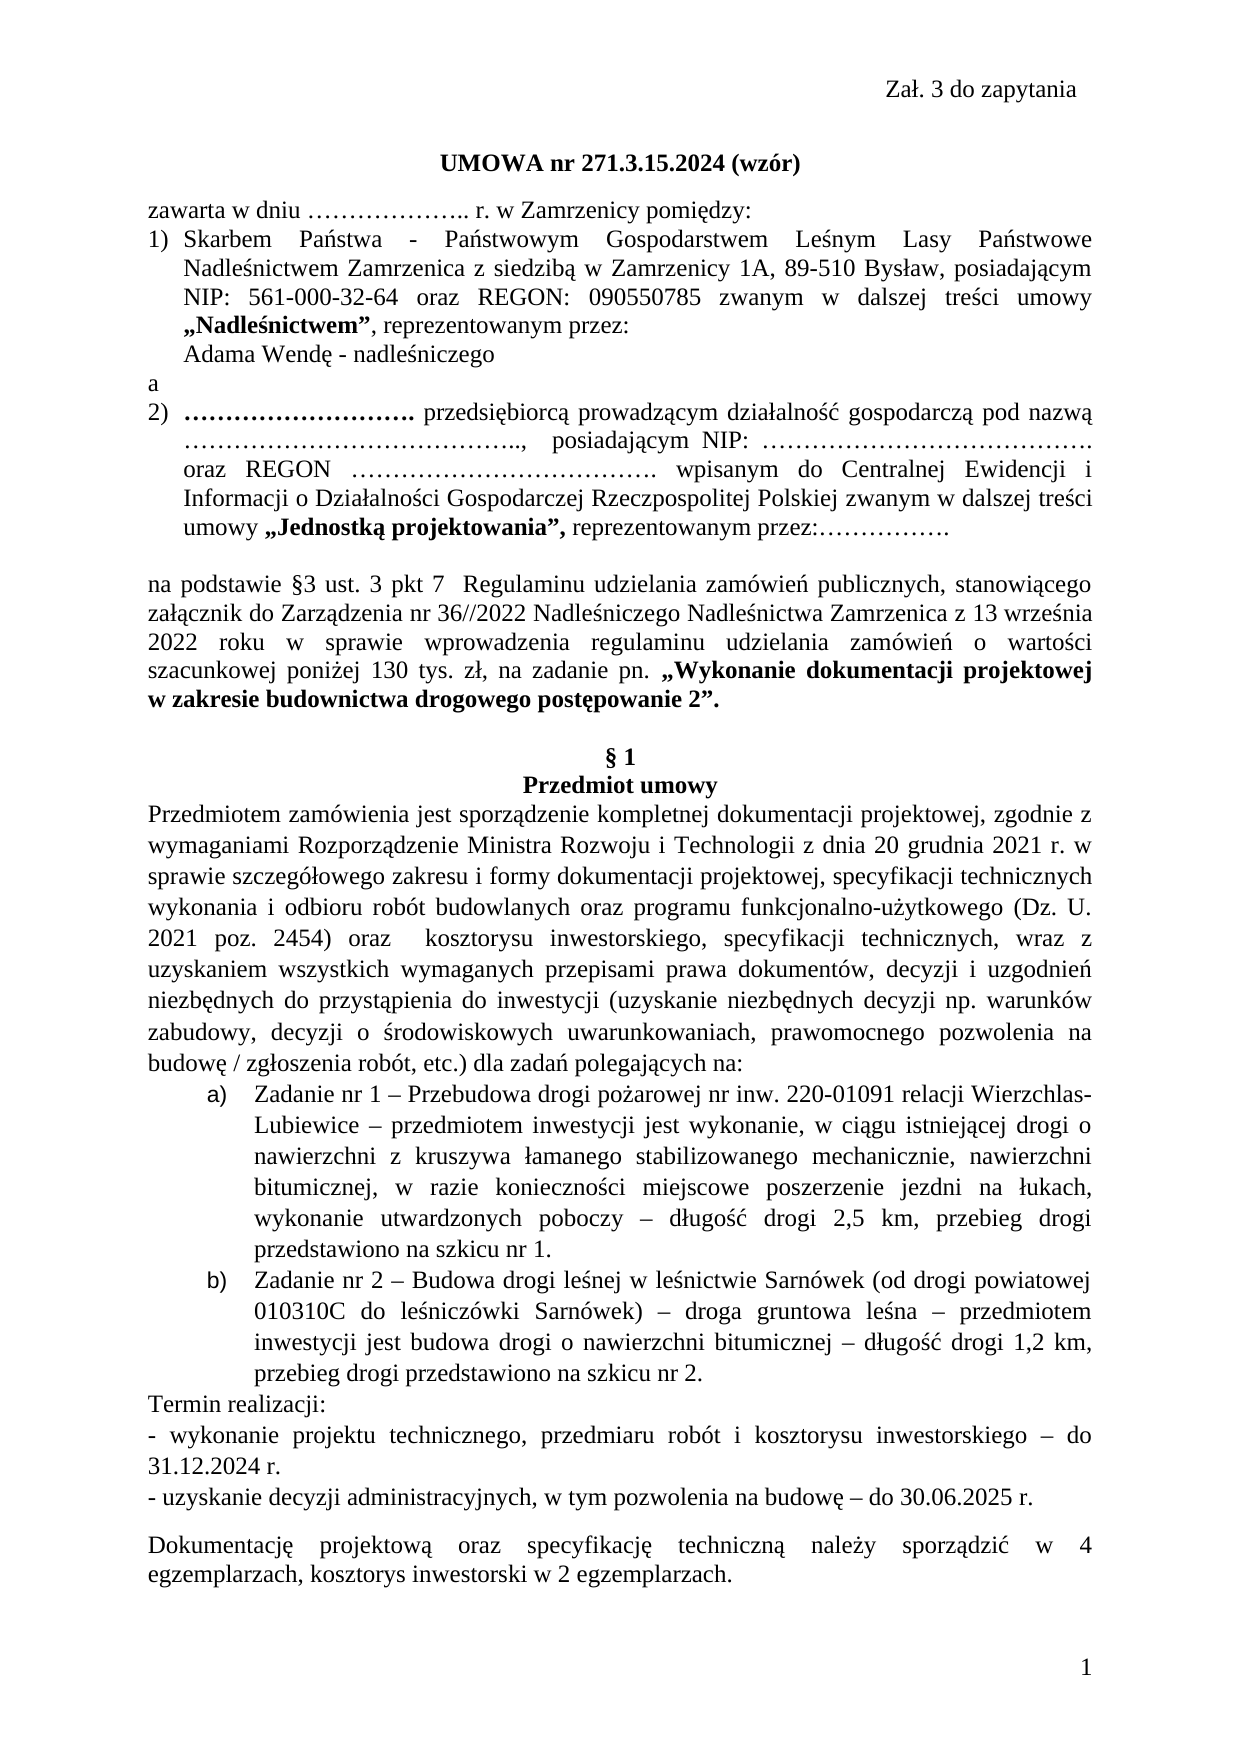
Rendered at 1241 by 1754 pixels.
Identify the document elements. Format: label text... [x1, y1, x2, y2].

list ………………………. przedsiębiorcą prowadzącym działalność gospodarczą pod nazwą ………………………………….., posiadającym NIP: …………………………………. oraz REGON ………………………………. wpisanym do Centralnej Ewidencji i Informacji o Działalności Gospodarczej Rzeczpospolitej Polskiej zwanym w dalszej treści umowy „Jednostką projektowania”, reprezentowanym przez:……………. [148, 397, 1093, 541]
list Przedmiotem zamówienia jest sporządzenie kompletnej dokumentacji projektowej, zgodnie z wymaganiami Rozporządzenie Ministra Rozwoju i Technologii z dnia 20 grudnia 2021 r. w sprawie szczegółowego zakresu i formy dokumentacji projektowej, specyfikacji technicznych wykonania i odbioru robót budowlanych oraz programu funkcjonalno-użytkowego (Dz. U. 2021 poz. 2454) oraz kosztorysu inwestorskiego, specyfikacji technicznych, wraz z uzyskaniem wszystkich wymaganych przepisami prawa dokumentów, decyzji i uzgodnień niezbędnych do przystąpienia do inwestycji (uzyskanie niezbędnych decyzji np. warunków zabudowy, decyzji o środowiskowych uwarunkowaniach, prawomocnego pozwolenia na budowę / zgłoszenia robót, etc.) dla zadań polegających na: [148, 799, 1093, 1076]
list Termin realizacji: [148, 1389, 1093, 1418]
list Skarbem Państwa - Państwowym Gospodarstwem Leśnym Lasy Państwowe Nadleśnictwem Zamrzenica z siedzibą w Zamrzenicy 1A, 89-510 Bysław, posiadającym NIP: 561-000-32-64 oraz REGON: 090550785 zwanym w dalszej treści umowy „Nadleśnictwem”, reprezentowanym przez: [148, 224, 1093, 339]
text zawarta w dniu ……………….. r. w Zamrzenicy pomiędzy: [148, 196, 1093, 224]
text a [148, 368, 1093, 397]
text Dokumentację projektową oraz specyfikację techniczną należy sporządzić w 4 egzemplarzach, kosztorys inwestorski w 2 egzemplarzach. [148, 1530, 1093, 1587]
list - uzyskanie decyzji administracyjnych, w tym pozwolenia na budowę – do 30.06.2025 r. [148, 1482, 1093, 1511]
text § 1 [148, 742, 1093, 771]
list Zadanie nr 1 – Przebudowa drogi pożarowej nr inw. 220-01091 relacji Wierzchlas-Lubiewice – przedmiotem inwestycji jest wykonanie, w ciągu istniejącej drogi o nawierzchni z kruszywa łamanego stabilizowanego mechanicznie, nawierzchni bitumicznej, w razie konieczności miejscowe poszerzenie jezdni na łukach, wykonanie utwardzonych poboczy – długość drogi 2,5 km, przebieg drogi przedstawiono na szkicu nr 1. [207, 1079, 1093, 1263]
list Zadanie nr 2 – Budowa drogi leśnej w leśnictwie Sarnówek (od drogi powiatowej 010310C do leśniczówki Sarnówek) – droga gruntowa leśna – przedmiotem inwestycji jest budowa drogi o nawierzchni bitumicznej – długość drogi 1,2 km, przebieg drogi przedstawiono na szkicu nr 2. [207, 1265, 1093, 1387]
list - wykonanie projektu technicznego, przedmiaru robót i kosztorysu inwestorskiego – do 31.12.2024 r. [148, 1420, 1093, 1480]
text na podstawie §3 ust. 3 pkt 7 Regulaminu udzielania zamówień publicznych, stanowiącego załącznik do Zarządzenia nr 36//2022 Nadleśniczego Nadleśnictwa Zamrzenica z 13 września 2022 roku w sprawie wprowadzenia regulaminu udzielania zamówień o wartości szacunkowej poniżej 130 tys. zł, na zadanie pn. „Wykonanie dokumentacji projektowej w zakresie budownictwa drogowego postępowanie 2”. [148, 569, 1093, 713]
text Adama Wendę - nadleśniczego [148, 339, 1093, 368]
text Przedmiot umowy [148, 771, 1093, 799]
text UMOWA nr 271.3.15.2024 (wzór) [148, 148, 1093, 176]
